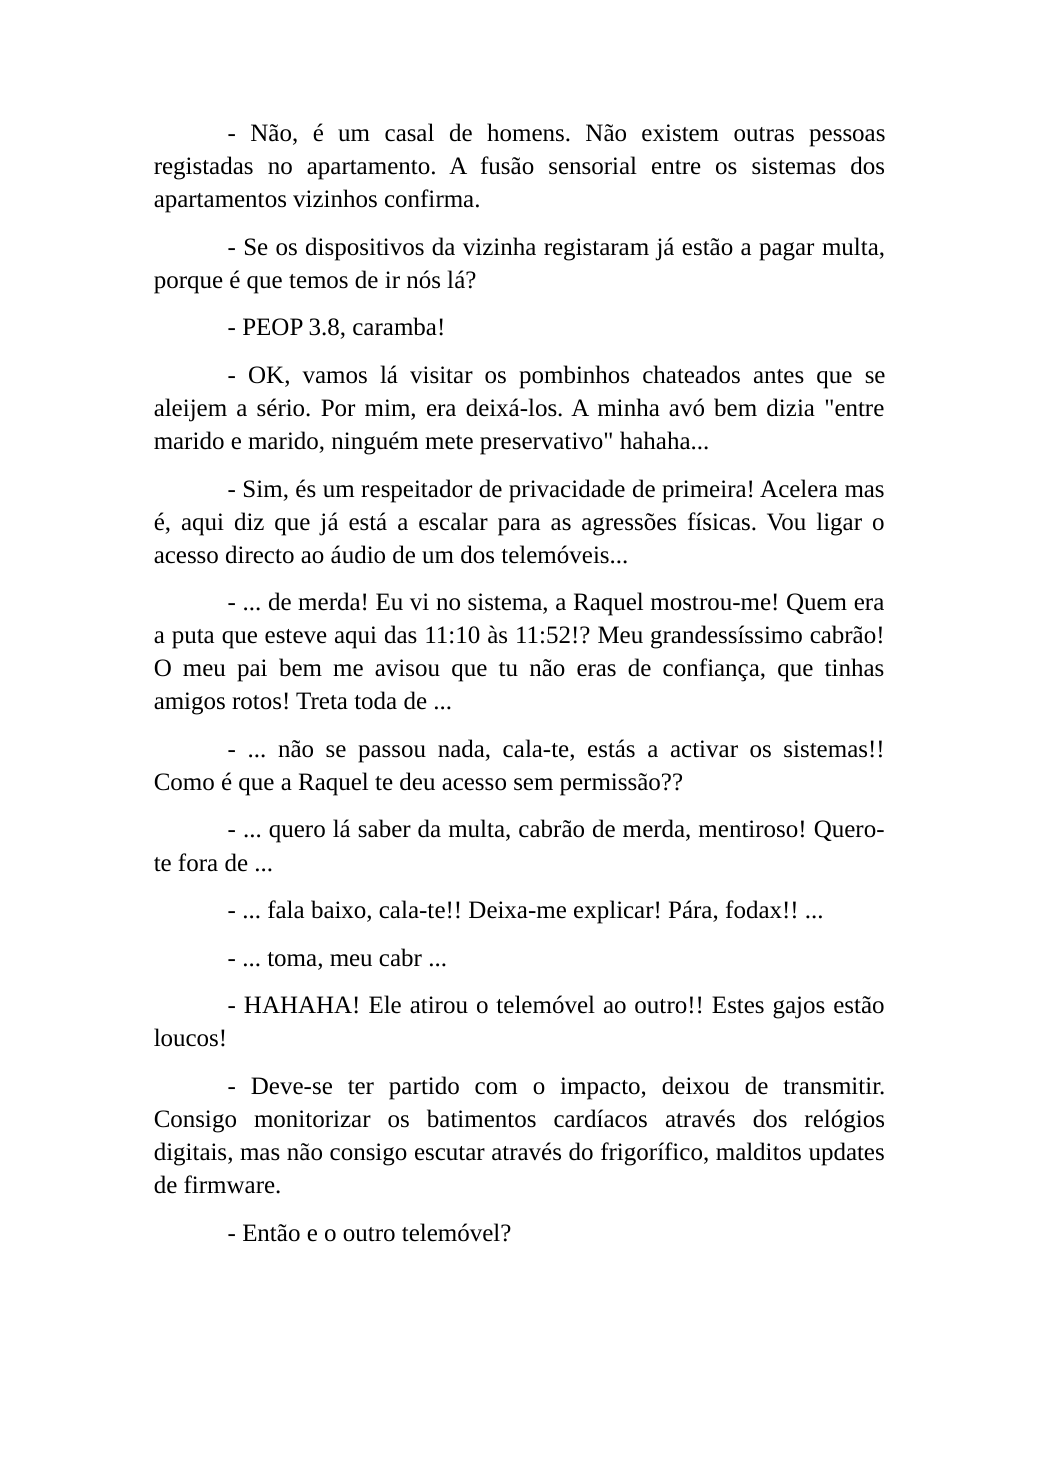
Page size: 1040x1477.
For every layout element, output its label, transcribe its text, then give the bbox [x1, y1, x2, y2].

text - ... fala baixo, cala-te!! Deixa-me explicar! Pára, fodax!! ... [153, 895, 886, 924]
text - ... de merda! Eu vi no sistema, a Raquel mostrou-me! Quem era a puta que esteve aqui das 11:10 às 11:52!? Meu grandessíssimo cabrão! O meu pai bem me avisou que tu não eras de confiança, que tinhas amigos rotos! Treta toda de ... [153, 587, 886, 715]
text - Sim, és um respeitador de privacidade de primeira! Acelera mas é, aqui diz que já está a escalar para as agressões físicas. Vou ligar o acesso directo ao áudio de um dos telemóveis... [153, 474, 886, 568]
text - ... toma, meu cabr ... [153, 943, 886, 972]
text - Então e o outro telemóvel? [153, 1218, 886, 1246]
text - ... não se passou nada, cala-te, estás a activar os sistemas!! Como é que a Raquel te deu acesso sem permissão?? [153, 734, 886, 796]
text - Se os dispositivos da vizinha registaram já estão a pagar multa, porque é que temos de ir nós lá? [153, 232, 886, 293]
text - ... quero lá saber da multa, cabrão de merda, mentiroso! Quero-te fora de ... [153, 814, 886, 876]
text - Não, é um casal de homens. Não existem outras pessoas registadas no apartamento. A fusão sensorial entre os sistemas dos apartamentos vizinhos confirma. [153, 118, 886, 213]
text - OK, vamos lá visitar os pombinhos chateados antes que se aleijem a sério. Por mim, era deixá-los. A minha avó bem dizia "entre marido e marido, ninguém mete preservativo" hahaha... [153, 360, 886, 455]
text - Deve-se ter partido com o impacto, deixou de transmitir. Consigo monitorizar os batimentos cardíacos através dos relógios digitais, mas não consigo escutar através do frigorífico, malditos updates de firmware. [153, 1071, 886, 1199]
text - HAHAHA! Ele atirou o telemóvel ao outro!! Estes gajos estão loucos! [153, 990, 886, 1052]
text - PEOP 3.8, caramba! [153, 312, 886, 341]
